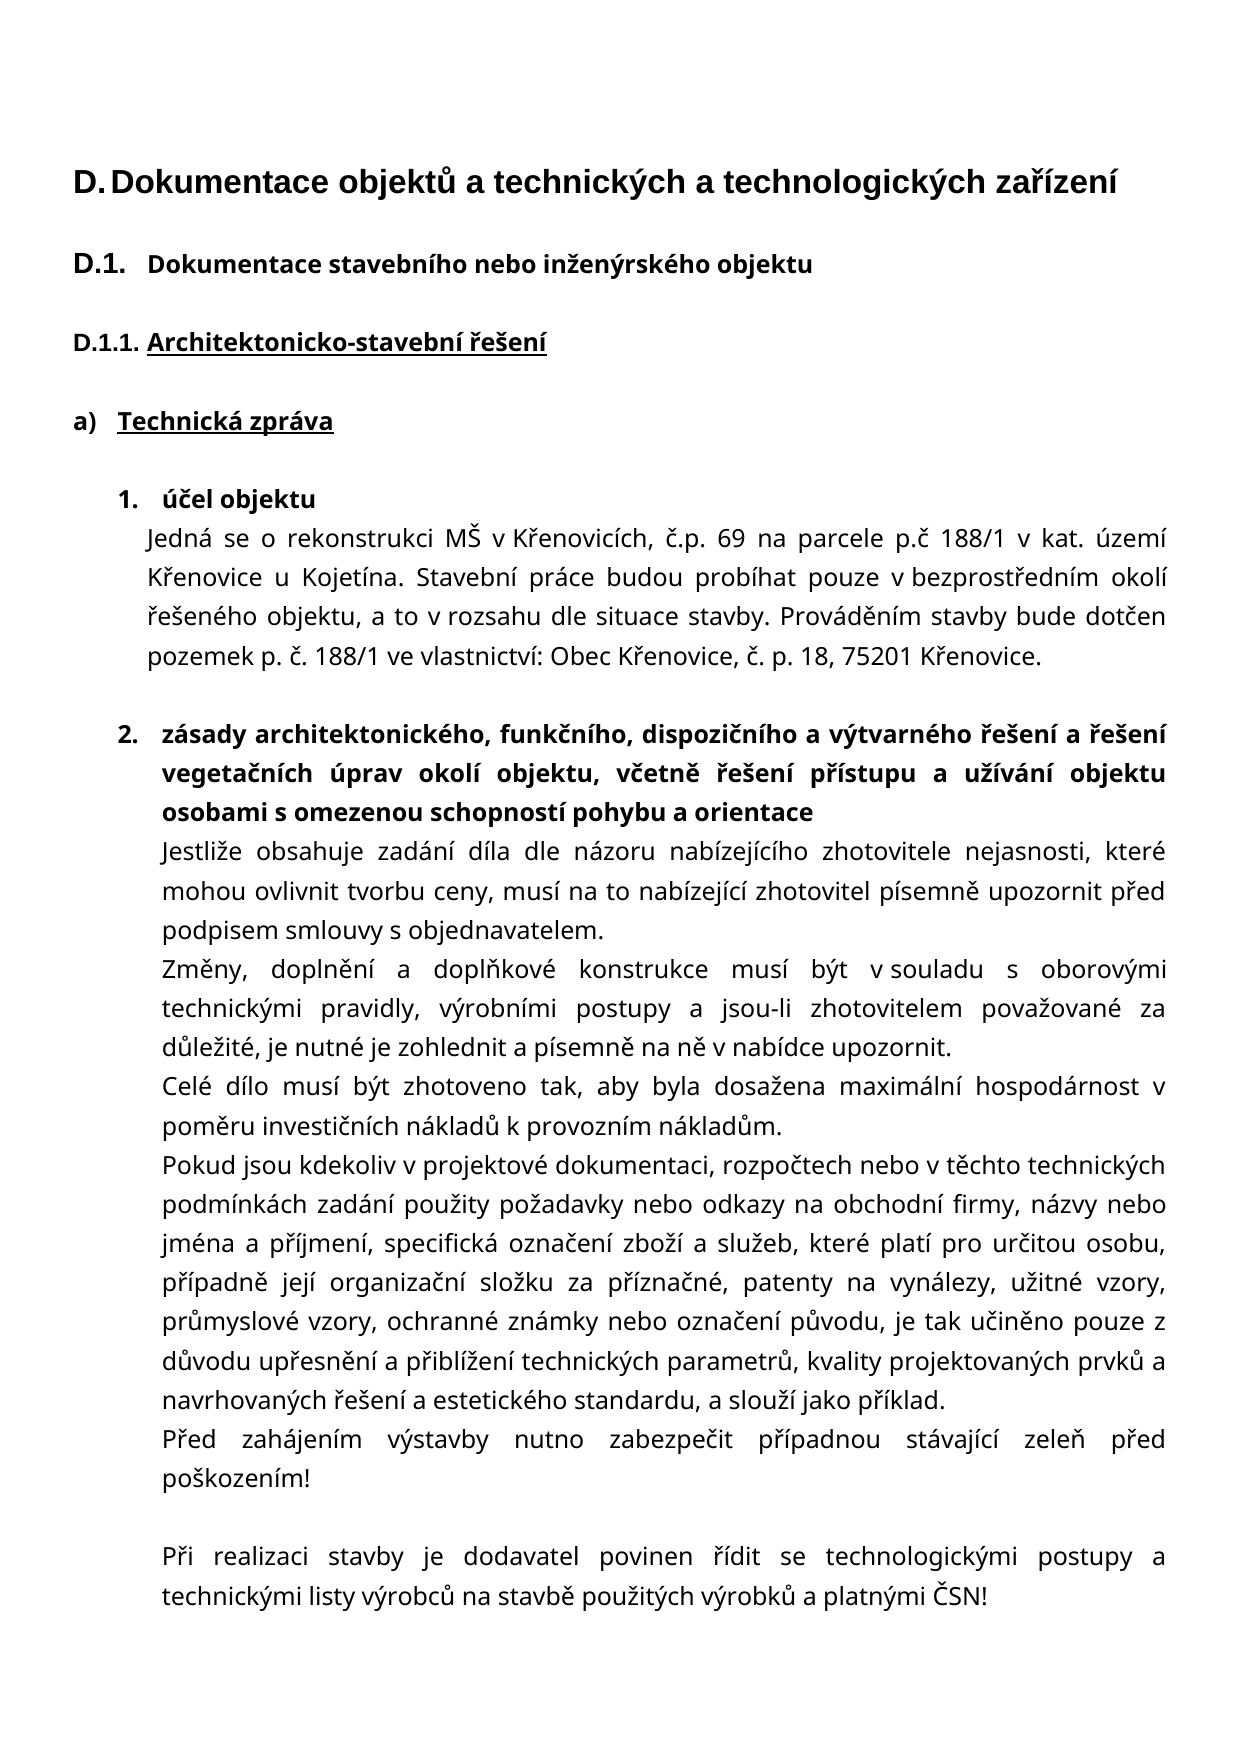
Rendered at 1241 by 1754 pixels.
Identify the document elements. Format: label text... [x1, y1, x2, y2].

list Při realizaci stavby je dodavatel povinen řídit se technologickými postupy a technickými listy výrobců na stavbě použitých výrobků a platnými ČSN! [162, 1539, 1167, 1612]
list účel objektu [117, 481, 1167, 516]
text Dokumentace stavebního nebo inženýrského objektu [73, 246, 1167, 281]
list Technická zpráva [73, 403, 1167, 437]
list Změny, doplnění a doplňkové konstrukce musí být v souladu s oborovými technickými pravidly, výrobními postupy a jsou-li zhotovitelem považované za důležité, je nutné je zohlednit a písemně na ně v nabídce upozornit. [162, 951, 1167, 1064]
text Architektonicko-stavební řešení [73, 325, 1167, 359]
subtitle Dokumentace objektů a technických a technologických zařízení [73, 162, 1167, 201]
list zásady architektonického, funkčního, dispozičního a výtvarného řešení a řešení vegetačních úprav okolí objektu, včetně řešení přístupu a užívání objektu osobami s omezenou schopností pohybu a orientace [117, 716, 1167, 829]
list Pokud jsou kdekoliv v projektové dokumentaci, rozpočtech nebo v těchto technických podmínkách zadání použity požadavky nebo odkazy na obchodní firmy, názvy nebo jména a příjmení, specifická označení zboží a služeb, které platí pro určitou osobu, případně její organizační složku za příznačné, patenty na vynálezy, užitné vzory, průmyslové vzory, ochranné známky nebo označení původu, je tak učiněno pouze z důvodu upřesnění a přiblížení technických parametrů, kvality projektovaných prvků a navrhovaných řešení a estetického standardu, a slouží jako příklad. [162, 1147, 1167, 1416]
list Jedná se o rekonstrukci MŠ v Křenovicích, č.p. 69 na parcele p.č 188/1 v kat. území Křenovice u Kojetína. Stavební práce budou probíhat pouze v bezprostředním okolí řešeného objektu, a to v rozsahu dle situace stavby. Prováděním stavby bude dotčen pozemek p. č. 188/1 ve vlastnictví: Obec Křenovice, č. p. 18, 75201 Křenovice. [147, 521, 1167, 672]
list Celé dílo musí být zhotoveno tak, aby byla dosažena maximální hospodárnost v poměru investičních nákladů k provozním nákladům. [162, 1069, 1167, 1142]
list Jestliže obsahuje zadání díla dle názoru nabízejícího zhotovitele nejasnosti, které mohou ovlivnit tvorbu ceny, musí na to nabízející zhotovitel písemně upozornit před podpisem smlouvy s objednavatelem. [162, 834, 1167, 946]
list Před zahájením výstavby nutno zabezpečit případnou stávající zeleň před poškozením! [162, 1421, 1167, 1495]
